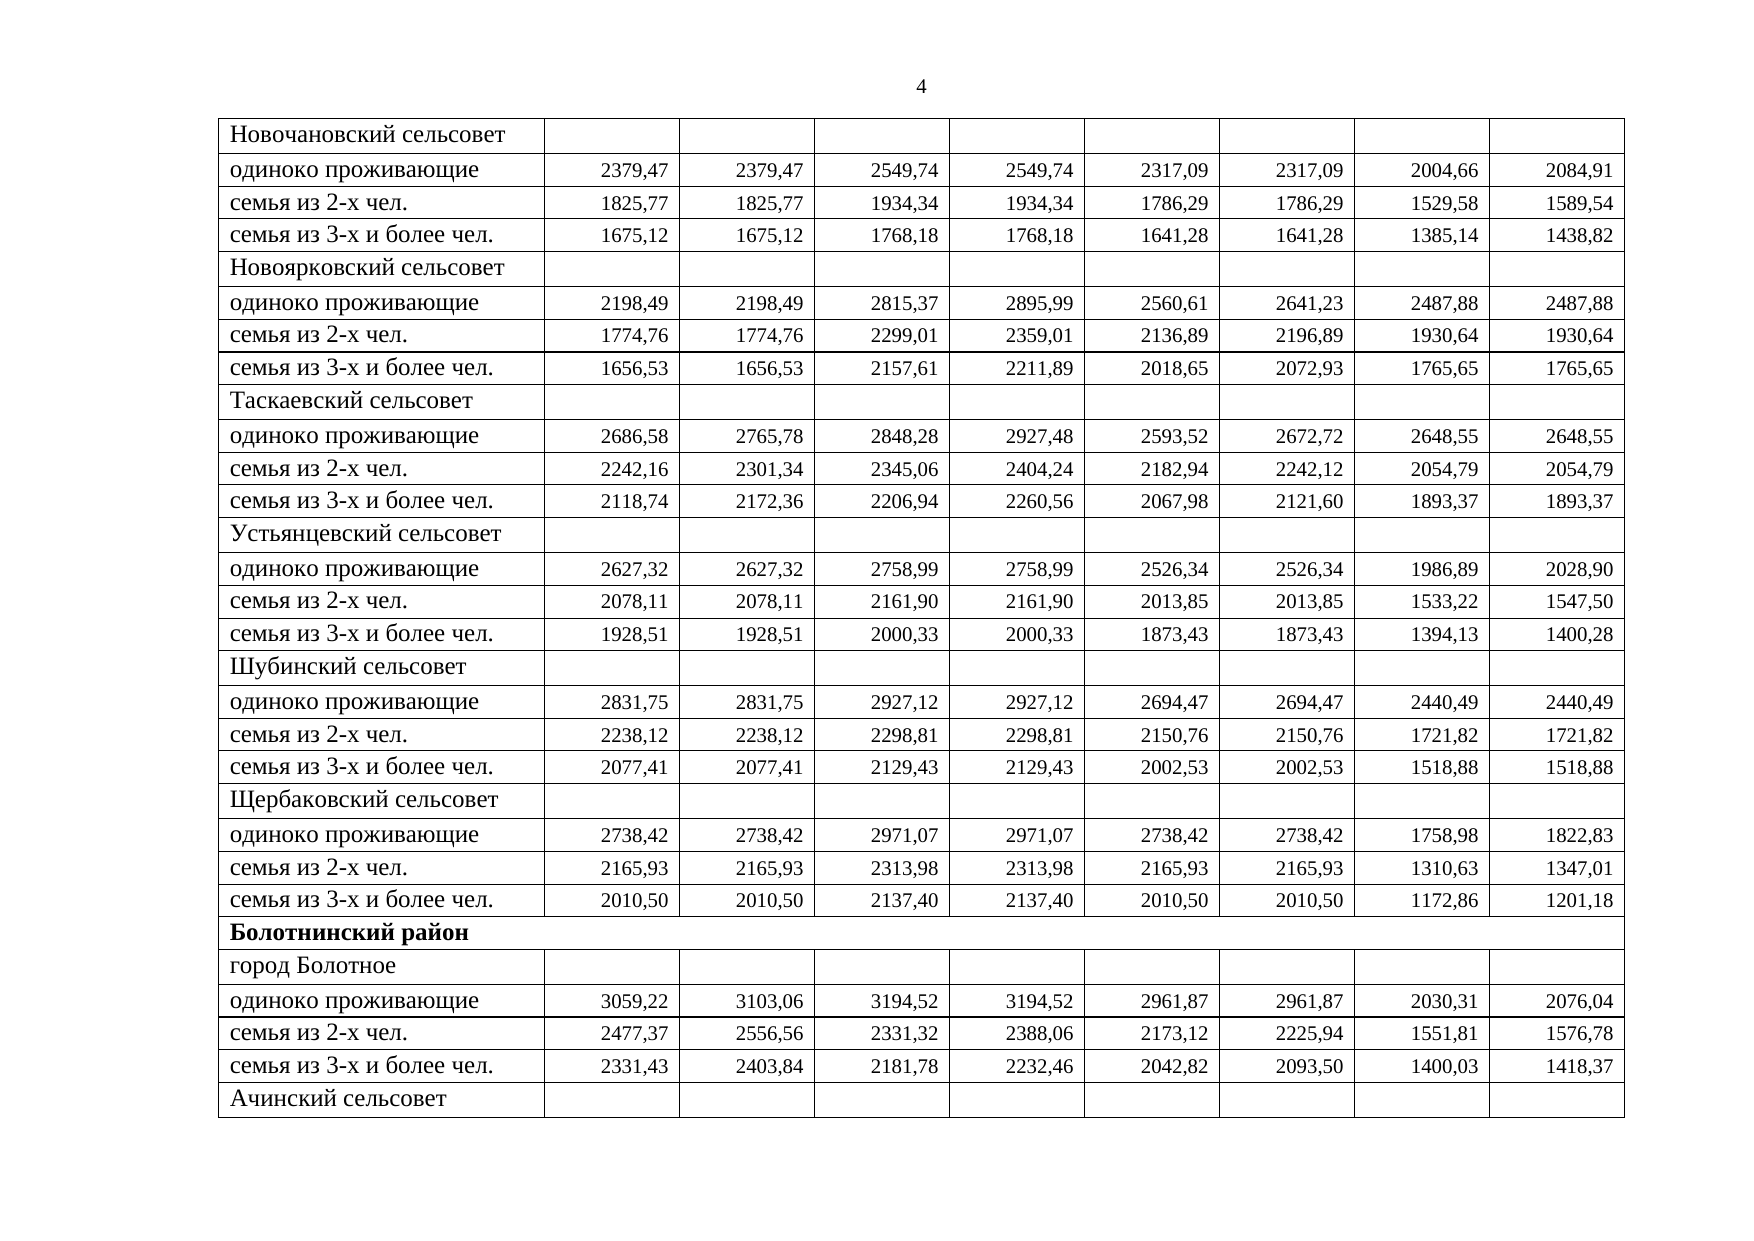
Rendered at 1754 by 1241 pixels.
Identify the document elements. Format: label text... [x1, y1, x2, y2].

table_cell 2694,47 [1220, 686, 1354, 718]
table_cell семья из 3-х и более чел. [219, 619, 544, 650]
table_cell 1786,29 [1220, 187, 1354, 218]
table_cell 2331,32 [815, 1018, 949, 1049]
table_cell 1765,65 [1490, 353, 1624, 384]
table_cell [1490, 651, 1624, 685]
table_cell одиноко проживающие [219, 154, 544, 186]
table_cell 3194,52 [950, 985, 1084, 1016]
table_cell 2738,42 [1085, 819, 1219, 851]
table_cell 1774,76 [680, 320, 814, 351]
table_cell [815, 385, 949, 419]
table_cell 2971,07 [815, 819, 949, 851]
table_cell [950, 518, 1084, 552]
table_cell [1490, 119, 1624, 153]
table_cell [1220, 784, 1354, 818]
table_cell 2758,99 [815, 553, 949, 584]
table_cell 2078,11 [680, 586, 814, 617]
table_cell 2648,55 [1355, 420, 1489, 452]
table_cell [1355, 950, 1489, 984]
table_cell 1675,12 [680, 219, 814, 251]
table_cell 1934,34 [950, 187, 1084, 218]
table_cell 1518,88 [1355, 751, 1489, 783]
table_cell семья из 2-х чел. [219, 586, 544, 617]
table_cell [1220, 119, 1354, 153]
table_cell 2641,23 [1220, 287, 1354, 318]
table_cell 2137,40 [950, 885, 1084, 916]
table_cell 1675,12 [545, 219, 679, 251]
table_cell 2345,06 [815, 453, 949, 484]
table_cell [545, 950, 679, 984]
table_cell 2181,78 [815, 1050, 949, 1082]
table_cell 1825,77 [545, 187, 679, 218]
table_cell 2002,53 [1220, 751, 1354, 783]
table_cell семья из 2-х чел. [219, 1018, 544, 1049]
table_cell [545, 784, 679, 818]
table_cell одиноко проживающие [219, 985, 544, 1016]
table_cell 2076,04 [1490, 985, 1624, 1016]
table_cell 1786,29 [1085, 187, 1219, 218]
table_cell семья из 3-х и более чел. [219, 1050, 544, 1082]
table_cell [950, 651, 1084, 685]
table_cell 2002,53 [1085, 751, 1219, 783]
table_cell 2738,42 [1220, 819, 1354, 851]
table_cell 2054,79 [1355, 453, 1489, 484]
table_cell 2549,74 [815, 154, 949, 186]
table_cell [1355, 784, 1489, 818]
table_cell 2157,61 [815, 353, 949, 384]
table_cell [680, 119, 814, 153]
table_cell 2971,07 [950, 819, 1084, 851]
table_cell 2765,78 [680, 420, 814, 452]
table_cell 2738,42 [545, 819, 679, 851]
table_cell [1355, 1083, 1489, 1117]
table_cell [545, 385, 679, 419]
table_cell 2242,16 [545, 453, 679, 484]
table_cell [545, 119, 679, 153]
table_cell 2225,94 [1220, 1018, 1354, 1049]
table_cell [545, 1083, 679, 1117]
table_cell 2298,81 [950, 719, 1084, 750]
table_cell 2165,93 [1085, 852, 1219, 883]
table_cell 1641,28 [1220, 219, 1354, 251]
table_cell [950, 784, 1084, 818]
table_cell 2526,34 [1085, 553, 1219, 584]
table_cell [950, 119, 1084, 153]
table_cell 2030,31 [1355, 985, 1489, 1016]
table_cell 2758,99 [950, 553, 1084, 584]
table_cell 2379,47 [680, 154, 814, 186]
table_cell семья из 2-х чел. [219, 852, 544, 883]
table_cell 2560,61 [1085, 287, 1219, 318]
table_cell 1656,53 [545, 353, 679, 384]
table_cell 1774,76 [545, 320, 679, 351]
table_cell [1085, 119, 1219, 153]
table_cell 3103,06 [680, 985, 814, 1016]
table_cell 1529,58 [1355, 187, 1489, 218]
table_cell [1085, 252, 1219, 286]
table_cell 2440,49 [1490, 686, 1624, 718]
table_cell 2150,76 [1085, 719, 1219, 750]
table_cell 2232,46 [950, 1050, 1084, 1082]
table_cell 2317,09 [1085, 154, 1219, 186]
table_cell [680, 651, 814, 685]
table_cell 1418,37 [1490, 1050, 1624, 1082]
table_cell 2077,41 [680, 751, 814, 783]
table_cell 2078,11 [545, 586, 679, 617]
table_cell 2388,06 [950, 1018, 1084, 1049]
table_cell 2010,50 [680, 885, 814, 916]
table_cell 2331,43 [545, 1050, 679, 1082]
table_cell 2010,50 [1220, 885, 1354, 916]
table_cell 2556,56 [680, 1018, 814, 1049]
table_cell 1385,14 [1355, 219, 1489, 251]
table_cell 2815,37 [815, 287, 949, 318]
table_cell 2648,55 [1490, 420, 1624, 452]
table_cell 1928,51 [545, 619, 679, 650]
table_cell 1873,43 [1085, 619, 1219, 650]
table_cell одиноко проживающие [219, 686, 544, 718]
table_cell 1873,43 [1220, 619, 1354, 650]
table_cell 3059,22 [545, 985, 679, 1016]
table_cell 2299,01 [815, 320, 949, 351]
table_cell 1589,54 [1490, 187, 1624, 218]
table_cell 2013,85 [1220, 586, 1354, 617]
table_cell 2526,34 [1220, 553, 1354, 584]
table_cell [1355, 119, 1489, 153]
table_cell [1085, 385, 1219, 419]
table_cell 2150,76 [1220, 719, 1354, 750]
table_cell одиноко проживающие [219, 819, 544, 851]
table_cell 1400,03 [1355, 1050, 1489, 1082]
table_cell 1768,18 [815, 219, 949, 251]
table_cell 1518,88 [1490, 751, 1624, 783]
table_cell 1547,50 [1490, 586, 1624, 617]
table_cell 2054,79 [1490, 453, 1624, 484]
table_cell 2738,42 [680, 819, 814, 851]
table_cell [1220, 1083, 1354, 1117]
table_cell [815, 119, 949, 153]
table_cell 2173,12 [1085, 1018, 1219, 1049]
table_cell [1085, 950, 1219, 984]
table_cell семья из 2-х чел. [219, 187, 544, 218]
table_cell 2313,98 [815, 852, 949, 883]
table_cell 2084,91 [1490, 154, 1624, 186]
table_cell семья из 2-х чел. [219, 320, 544, 351]
table_cell 2077,41 [545, 751, 679, 783]
table_cell семья из 3-х и более чел. [219, 885, 544, 916]
table_cell 2206,94 [815, 485, 949, 517]
table_cell 2404,24 [950, 453, 1084, 484]
table_cell [1220, 252, 1354, 286]
table_cell 2927,48 [950, 420, 1084, 452]
table_cell [1490, 950, 1624, 984]
table_cell 2010,50 [1085, 885, 1219, 916]
table_cell 2238,12 [680, 719, 814, 750]
table_cell [1220, 950, 1354, 984]
table_cell 1930,64 [1490, 320, 1624, 351]
table_cell [680, 518, 814, 552]
table_cell 2196,89 [1220, 320, 1354, 351]
table_cell 2004,66 [1355, 154, 1489, 186]
table_cell 2440,49 [1355, 686, 1489, 718]
table_cell [680, 950, 814, 984]
table_cell [1490, 784, 1624, 818]
table_cell 1172,86 [1355, 885, 1489, 916]
table_cell [815, 950, 949, 984]
table_cell 2165,93 [545, 852, 679, 883]
table_cell [1490, 1083, 1624, 1117]
table_cell 2961,87 [1085, 985, 1219, 1016]
table_cell 2848,28 [815, 420, 949, 452]
table_cell 1765,65 [1355, 353, 1489, 384]
table_cell 1721,82 [1490, 719, 1624, 750]
table_cell [815, 651, 949, 685]
table_cell [815, 252, 949, 286]
table_cell 1893,37 [1355, 485, 1489, 517]
table_cell 2672,72 [1220, 420, 1354, 452]
table_cell 1934,34 [815, 187, 949, 218]
table_cell [1490, 385, 1624, 419]
table_cell 1438,82 [1490, 219, 1624, 251]
table_cell 1394,13 [1355, 619, 1489, 650]
table_cell 1822,83 [1490, 819, 1624, 851]
table_cell 2487,88 [1355, 287, 1489, 318]
table_cell 2487,88 [1490, 287, 1624, 318]
table_cell 2018,65 [1085, 353, 1219, 384]
table_cell 1400,28 [1490, 619, 1624, 650]
table_cell 2359,01 [950, 320, 1084, 351]
table_cell 1641,28 [1085, 219, 1219, 251]
table_cell 2961,87 [1220, 985, 1354, 1016]
table_cell 2403,84 [680, 1050, 814, 1082]
table_cell Новочановский сельсовет [219, 119, 544, 153]
table_cell 2686,58 [545, 420, 679, 452]
table_cell 2129,43 [950, 751, 1084, 783]
table_cell 2000,33 [950, 619, 1084, 650]
table_cell 2198,49 [680, 287, 814, 318]
table_cell [1355, 651, 1489, 685]
table_cell [1490, 252, 1624, 286]
table_cell 2238,12 [545, 719, 679, 750]
table_cell [1085, 784, 1219, 818]
table_cell 2317,09 [1220, 154, 1354, 186]
table_cell [1355, 252, 1489, 286]
table_cell 3194,52 [815, 985, 949, 1016]
table_cell [815, 784, 949, 818]
table_cell 2028,90 [1490, 553, 1624, 584]
table_cell [815, 518, 949, 552]
table_cell [950, 1083, 1084, 1117]
table_cell 2927,12 [950, 686, 1084, 718]
table_cell Болотнинский район [219, 917, 1624, 949]
table_cell [680, 784, 814, 818]
table_cell 2242,12 [1220, 453, 1354, 484]
table_cell 2161,90 [815, 586, 949, 617]
table_cell 2182,94 [1085, 453, 1219, 484]
table_cell 1533,22 [1355, 586, 1489, 617]
table_cell [950, 950, 1084, 984]
table_cell 1893,37 [1490, 485, 1624, 517]
table_cell город Болотное [219, 950, 544, 984]
table_cell 2172,36 [680, 485, 814, 517]
table_cell 2137,40 [815, 885, 949, 916]
table_cell 2000,33 [815, 619, 949, 650]
table_cell одиноко проживающие [219, 420, 544, 452]
table_cell [1355, 385, 1489, 419]
table_cell 2301,34 [680, 453, 814, 484]
table_cell 1930,64 [1355, 320, 1489, 351]
table_cell Новоярковский сельсовет [219, 252, 544, 286]
table_cell 1825,77 [680, 187, 814, 218]
table_cell 2694,47 [1085, 686, 1219, 718]
table_cell [1220, 651, 1354, 685]
table_cell [545, 651, 679, 685]
table_cell 2379,47 [545, 154, 679, 186]
table_cell одиноко проживающие [219, 287, 544, 318]
table_cell [1490, 518, 1624, 552]
table_cell семья из 3-х и более чел. [219, 219, 544, 251]
table_cell 2010,50 [545, 885, 679, 916]
table_cell 1928,51 [680, 619, 814, 650]
table_cell Ачинский сельсовет [219, 1083, 544, 1117]
table_cell 1656,53 [680, 353, 814, 384]
table_cell [1085, 518, 1219, 552]
table_cell 2042,82 [1085, 1050, 1219, 1082]
table_cell 1576,78 [1490, 1018, 1624, 1049]
table_cell 1721,82 [1355, 719, 1489, 750]
table_cell 2313,98 [950, 852, 1084, 883]
table_cell 2895,99 [950, 287, 1084, 318]
table_cell 2831,75 [680, 686, 814, 718]
table_cell семья из 3-х и более чел. [219, 353, 544, 384]
table_cell Устьянцевский сельсовет [219, 518, 544, 552]
table_cell [680, 1083, 814, 1117]
table_cell семья из 3-х и более чел. [219, 751, 544, 783]
table_cell 2477,37 [545, 1018, 679, 1049]
table_cell [1085, 651, 1219, 685]
table_cell [950, 252, 1084, 286]
table_cell 2831,75 [545, 686, 679, 718]
table_cell [680, 385, 814, 419]
table_cell 2165,93 [680, 852, 814, 883]
table_cell 1986,89 [1355, 553, 1489, 584]
table_cell 2129,43 [815, 751, 949, 783]
table_cell 1758,98 [1355, 819, 1489, 851]
table_cell 2627,32 [680, 553, 814, 584]
table_cell [545, 518, 679, 552]
table_cell 2198,49 [545, 287, 679, 318]
table_cell 2121,60 [1220, 485, 1354, 517]
table_cell 2072,93 [1220, 353, 1354, 384]
table_cell 1201,18 [1490, 885, 1624, 916]
table_cell одиноко проживающие [219, 553, 544, 584]
table_cell 1768,18 [950, 219, 1084, 251]
table_cell семья из 2-х чел. [219, 719, 544, 750]
table_cell [815, 1083, 949, 1117]
table_cell 2549,74 [950, 154, 1084, 186]
table_cell 2093,50 [1220, 1050, 1354, 1082]
table_cell [950, 385, 1084, 419]
table_cell Щербаковский сельсовет [219, 784, 544, 818]
table_cell [1220, 385, 1354, 419]
table_cell 2298,81 [815, 719, 949, 750]
table_cell 2211,89 [950, 353, 1084, 384]
table_cell [545, 252, 679, 286]
table_cell 2136,89 [1085, 320, 1219, 351]
table_cell 2161,90 [950, 586, 1084, 617]
table_cell 1310,63 [1355, 852, 1489, 883]
table_cell 2067,98 [1085, 485, 1219, 517]
table_cell [1085, 1083, 1219, 1117]
table_cell [1220, 518, 1354, 552]
table_cell 2927,12 [815, 686, 949, 718]
table_cell семья из 2-х чел. [219, 453, 544, 484]
table_cell [680, 252, 814, 286]
table_cell Шубинский сельсовет [219, 651, 544, 685]
table_cell 1551,81 [1355, 1018, 1489, 1049]
table_cell 2165,93 [1220, 852, 1354, 883]
table_cell Таскаевский сельсовет [219, 385, 544, 419]
table_cell 2593,52 [1085, 420, 1219, 452]
table_cell 2627,32 [545, 553, 679, 584]
table_cell 2118,74 [545, 485, 679, 517]
table_cell 2260,56 [950, 485, 1084, 517]
table_cell семья из 3-х и более чел. [219, 485, 544, 517]
table_cell [1355, 518, 1489, 552]
table_cell 1347,01 [1490, 852, 1624, 883]
table_cell 2013,85 [1085, 586, 1219, 617]
